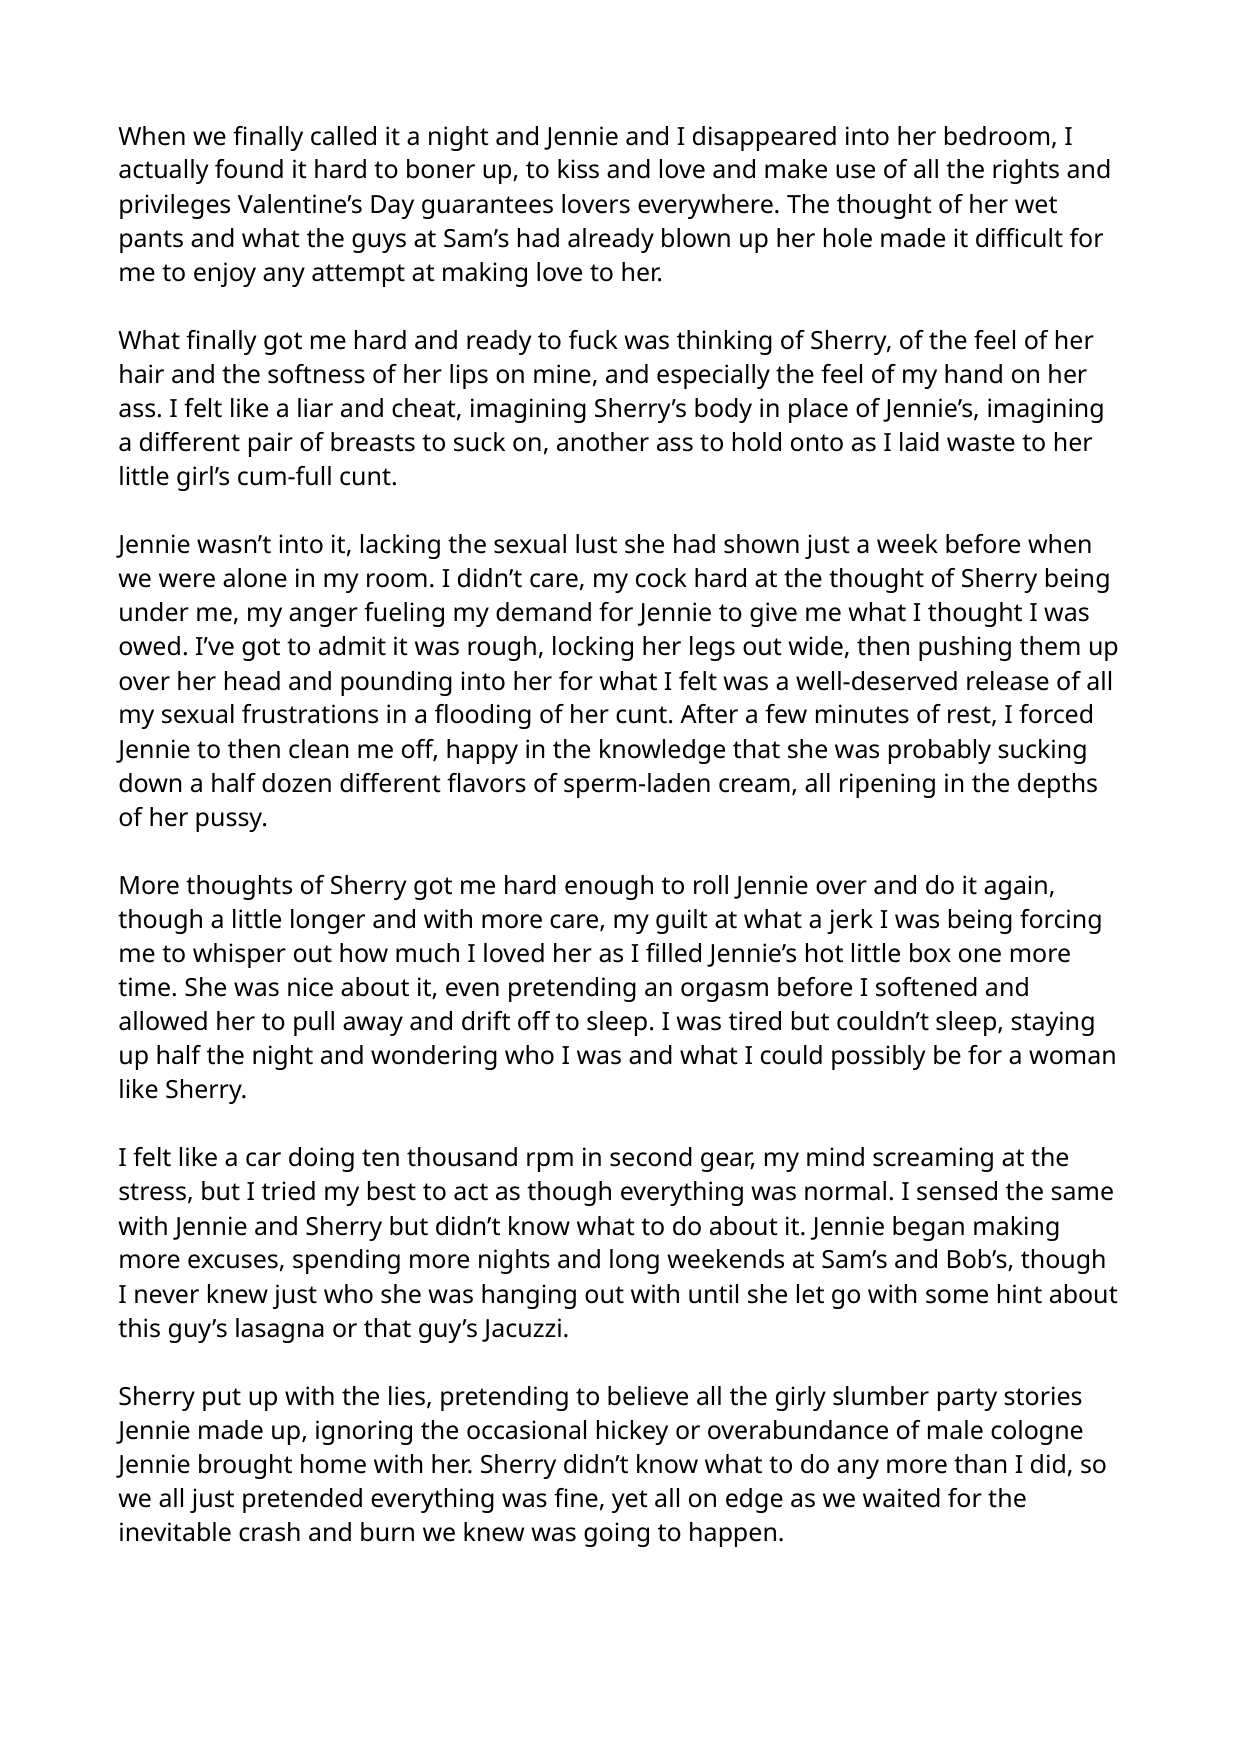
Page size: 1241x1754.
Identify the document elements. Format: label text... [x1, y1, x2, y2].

text When we finally called it a night and Jennie and I disappeared into her bedroom, I actually found it hard to boner up, to kiss and love and make use of all the rights and privileges Valentine’s Day guarantees lovers everywhere. The thought of her wet pants and what the guys at Sam’s had already blown up her hole made it difficult for me to enjoy any attempt at making love to her. [118, 118, 1122, 288]
text What finally got me hard and ready to fuck was thinking of Sherry, of the feel of her hair and the softness of her lips on mine, and especially the feel of my hand on her ass. I felt like a liar and cheat, imagining Sherry’s body in place of Jennie’s, imagining a different pair of breasts to suck on, another ass to hold onto as I laid waste to her little girl’s cum-full cunt. [118, 322, 1122, 493]
text I felt like a car doing ten thousand rpm in second gear, my mind screaming at the stress, but I tried my best to act as though everything was normal. I sensed the same with Jennie and Sherry but didn’t know what to do about it. Jennie began making more excuses, spending more nights and long weekends at Sam’s and Bob’s, though I never knew just who she was hanging out with until she let go with some hint about this guy’s lasagna or that guy’s Jacuzzi. [118, 1140, 1122, 1344]
text Sherry put up with the lies, pretending to believe all the girly slumber party stories Jennie made up, ignoring the occasional hickey or overabundance of male cologne Jennie brought home with her. Sherry didn’t know what to do any more than I did, so we all just pretended everything was fine, yet all on edge as we waited for the inevitable crash and burn we knew was going to happen. [118, 1378, 1122, 1549]
text Jennie wasn’t into it, lacking the sexual lust she had shown just a week before when we were alone in my room. I didn’t care, my cock hard at the thought of Sherry being under me, my anger fueling my demand for Jennie to give me what I thought I was owed. I’ve got to admit it was rough, locking her legs out wide, then pushing them up over her head and pounding into her for what I felt was a well-deserved release of all my sexual frustrations in a flooding of her cunt. After a few minutes of rest, I forced Jennie to then clean me off, happy in the knowledge that she was probably sucking down a half dozen different flavors of sperm-laden cream, all ripening in the depths of her pussy. [118, 527, 1122, 833]
text More thoughts of Sherry got me hard enough to roll Jennie over and do it again, though a little longer and with more care, my guilt at what a jerk I was being forcing me to whisper out how much I loved her as I filled Jennie’s hot little box one more time. She was nice about it, even pretending an orgasm before I softened and allowed her to pull away and drift off to sleep. I was tired but couldn’t sleep, staying up half the night and wondering who I was and what I could possibly be for a woman like Sherry. [118, 867, 1122, 1106]
